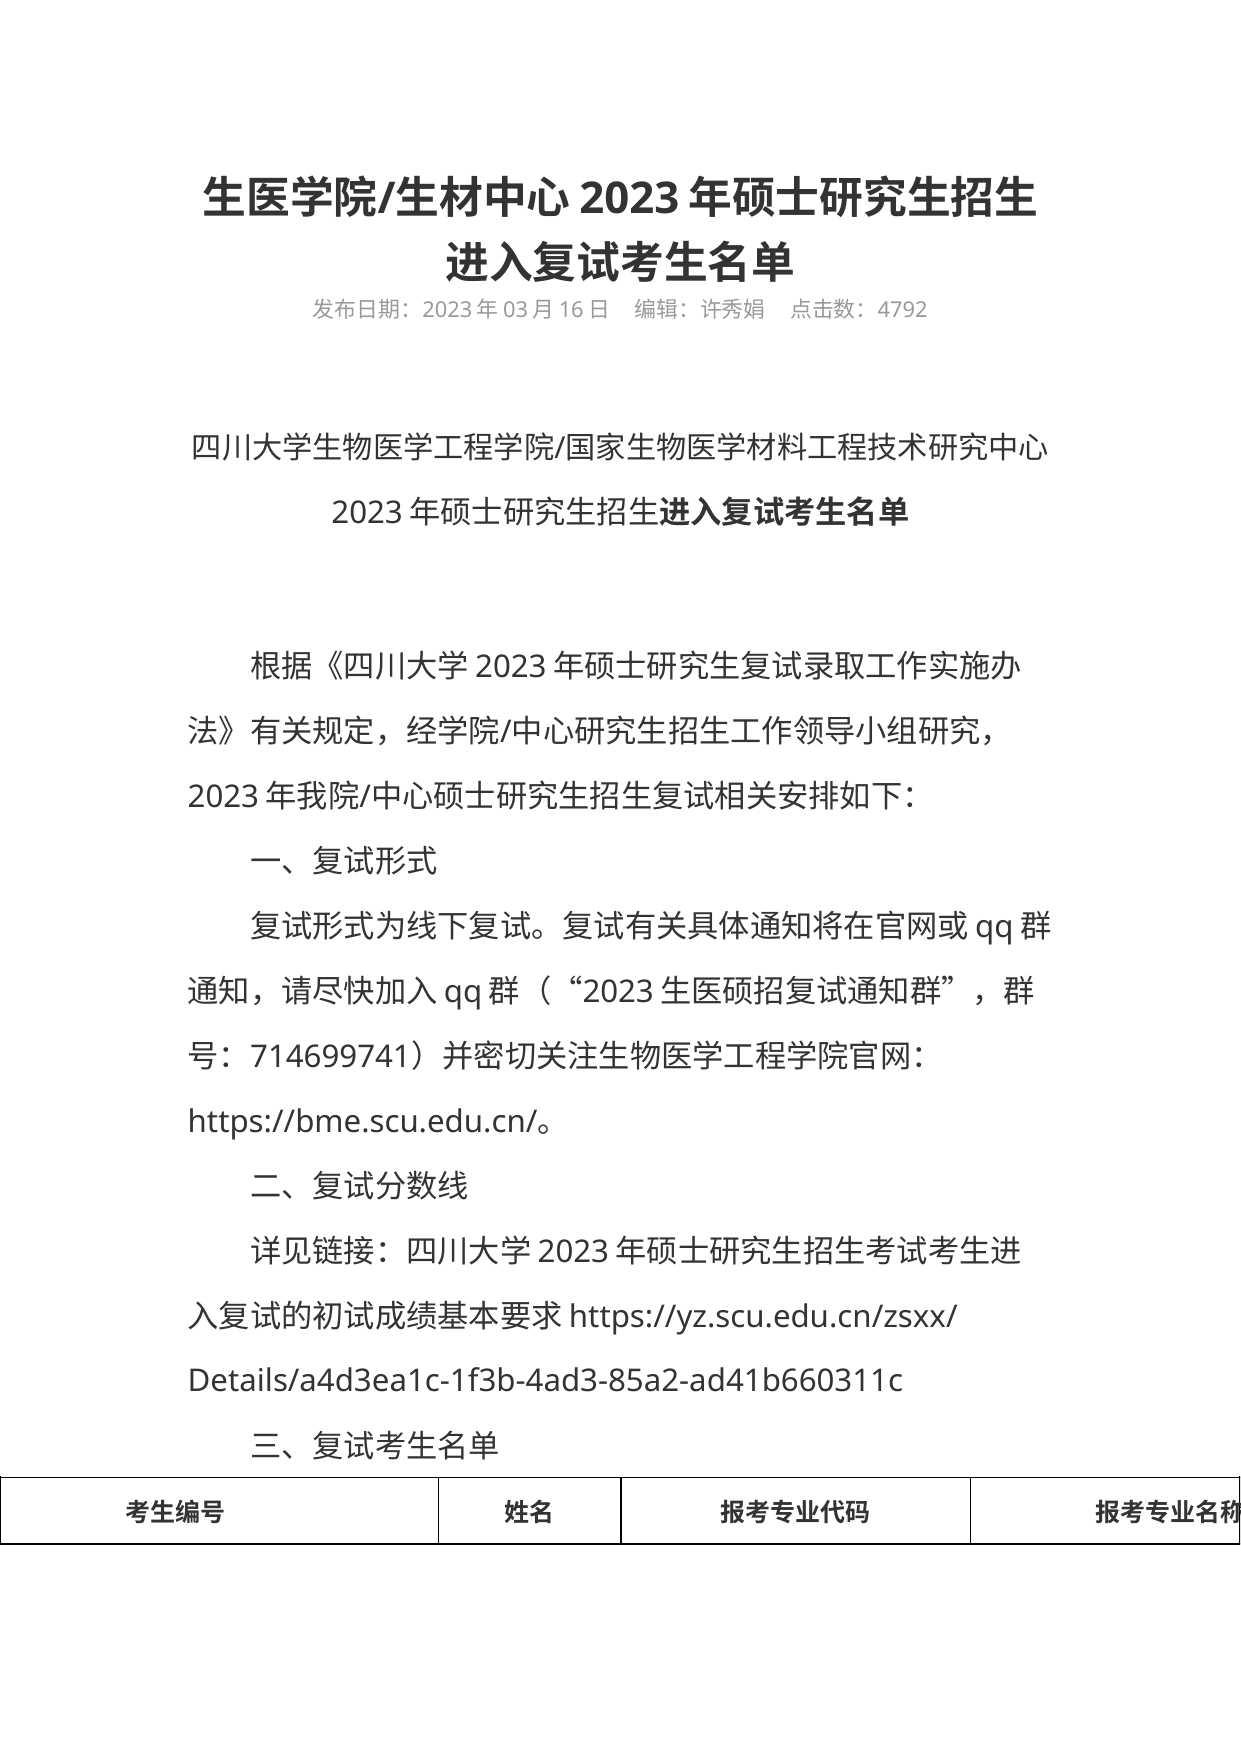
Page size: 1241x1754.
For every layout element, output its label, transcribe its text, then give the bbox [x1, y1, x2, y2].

text 详见链接：四川大学2023年硕士研究生招生考试考生进入复试的初试成绩基本要求https://yz.scu.edu.cn/zsxx/Details/a4d3ea1c-1f3b-4ad3-85a2-ad41b660311c [187, 1216, 1053, 1411]
table_header 考生编号 [1, 1478, 438, 1543]
table_header 报考专业代码 [622, 1478, 970, 1543]
text 生医学院/生材中心2023年硕士研究生招生进入复试考生名单 [187, 162, 1053, 292]
text 四川大学生物医学工程学院/国家生物医学材料工程技术研究中心 [187, 413, 1053, 478]
text 根据《四川大学2023年硕士研究生复试录取工作实施办法》有关规定，经学院/中心研究生招生工作领导小组研究，2023年我院/中心硕士研究生招生复试相关安排如下： [187, 631, 1053, 826]
text 复试形式为线下复试。复试有关具体通知将在官网或qq群通知，请尽快加入qq群（“2023生医硕招复试通知群”，群号：714699741）并密切关注生物医学工程学院官网：https://bme.scu.edu.cn/。 [187, 891, 1053, 1151]
text 发布日期：2023年03月16日 编辑：许秀娟 点击数：4792 [187, 292, 1053, 324]
text 三、复试考生名单 [187, 1411, 1053, 1476]
table_header 姓名 [439, 1478, 620, 1543]
text 一、复试形式 [187, 826, 1053, 891]
text 2023年硕士研究生招生进入复试考生名单 [187, 478, 1053, 543]
text 二、复试分数线 [187, 1151, 1053, 1216]
table_header 报考专业名称 [971, 1478, 1239, 1543]
